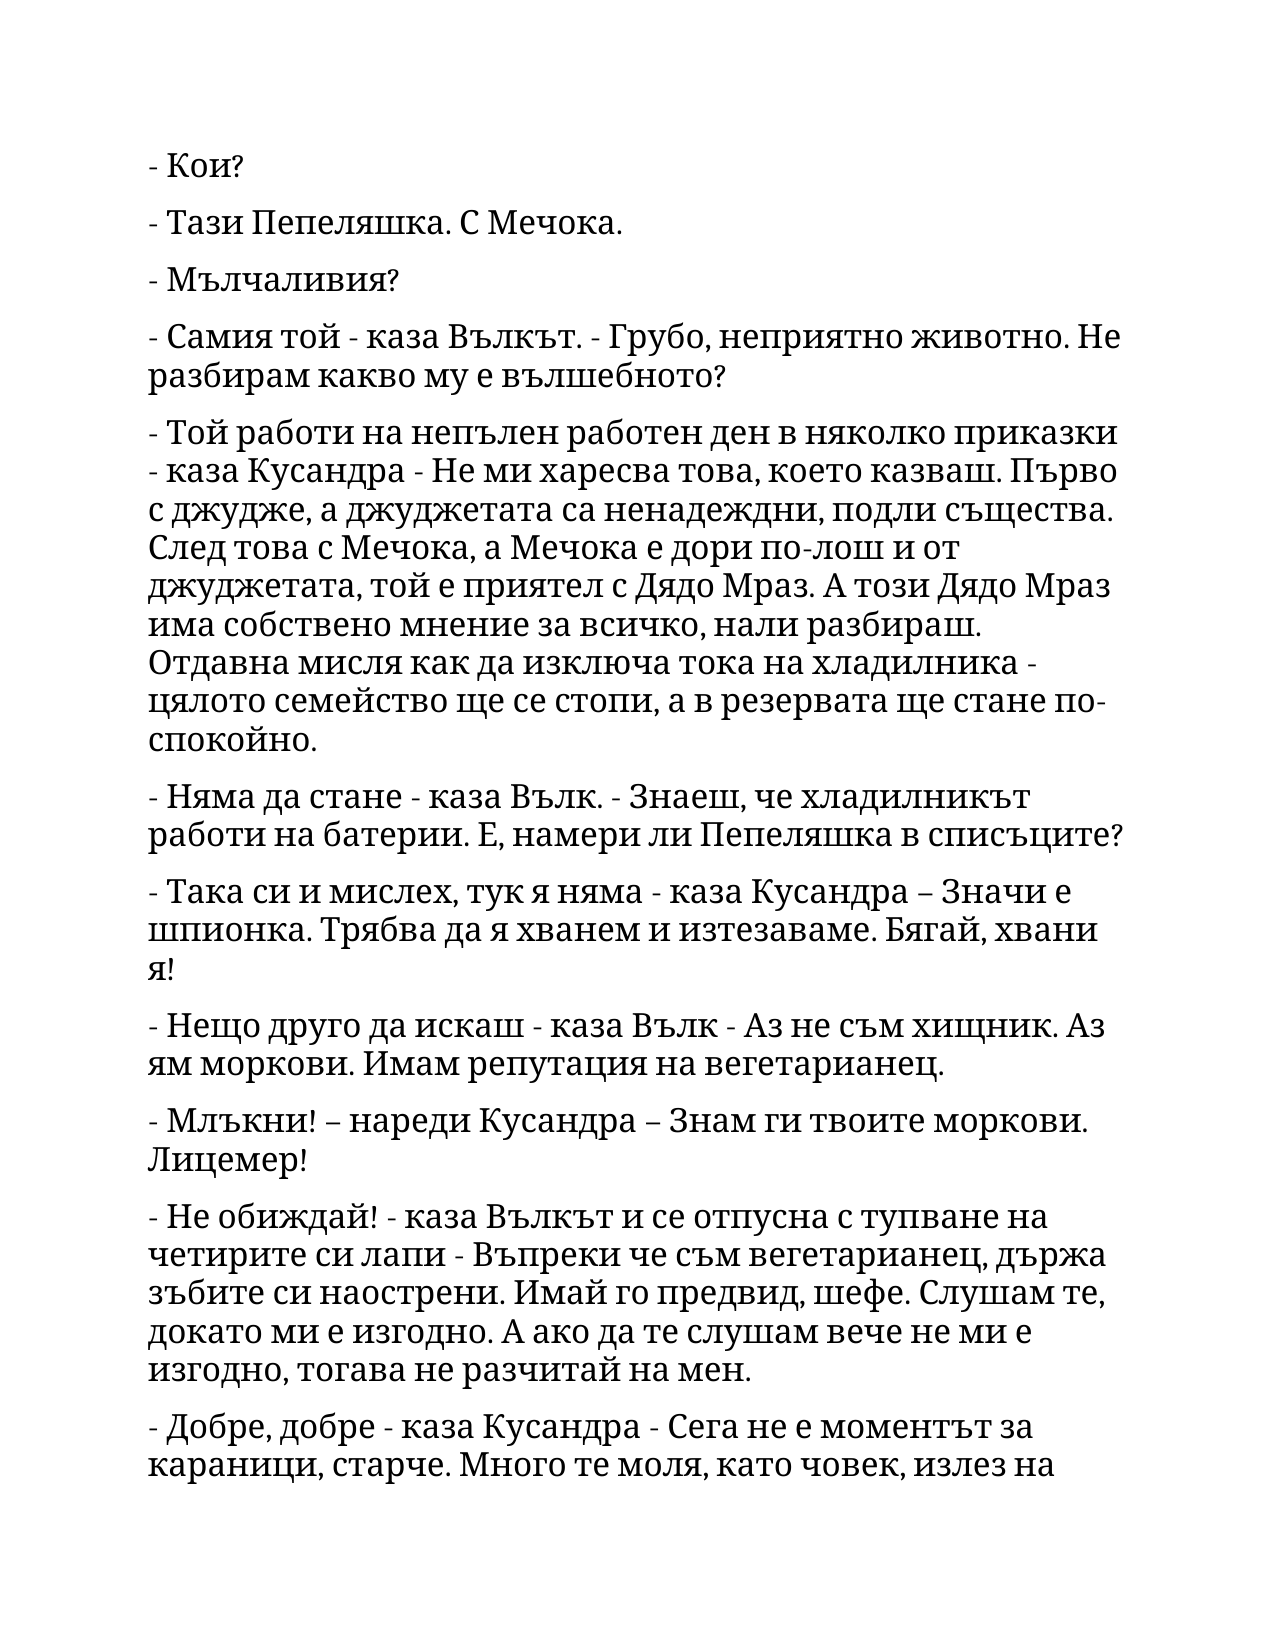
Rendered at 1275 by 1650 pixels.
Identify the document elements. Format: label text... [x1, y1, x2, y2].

text - Млъкни! – нареди Кусандра – Знам ги твоите моркови. Лицемер! [148, 1103, 1127, 1179]
text - Така си и мислех, тук я няма - каза Кусандра – Значи е шпионка. Трябва да я хванем и изтезаваме. Бягай, хвани я! [148, 873, 1127, 988]
text - Няма да стане - каза Вълк. - Знаеш, че хладилникът работи на батерии. Е, намери ли Пепеляшка в списъците? [148, 778, 1127, 855]
text - Тази Пепеляшка. С Мечока. [148, 205, 1127, 243]
text - Кои? [148, 148, 1127, 186]
text - Не обиждай! - каза Вълкът и се отпусна с тупване на четирите си лапи - Въпреки че съм вегетарианец, държа зъбите си наострени. Имай го предвид, шефе. Слушам те, докато ми е изгодно. А ако да те слушам вече не ми е изгодно, тогава не разчитай на мен. [148, 1198, 1127, 1390]
text - Самия той - каза Вълкът. - Грубо, неприятно животно. Не разбирам какво му е вълшебното? [148, 319, 1127, 396]
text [148, 1408, 1127, 1485]
text - Нещо друго да искаш - каза Вълк - Аз не съм хищник. Аз ям моркови. Имам репутация на вегетарианец. [148, 1007, 1127, 1084]
text - Той работи на непълен работен ден в няколко приказки - каза Кусандра - Не ми харесва това, което казваш. Първо с джудже, а джуджетата са ненадеждни, подли същества. След това с Мечока, а Мечока е дори по-лош и от джуджетата, той е приятел с Дядо Мраз. А този Дядо Мраз има собствено мнение за всичко, нали разбираш. Отдавна мисля как да изключа тока на хладилника - цялото семейство ще се стопи, а в резервата ще стане по-спокойно. [148, 414, 1127, 759]
text - Мълчаливия? [148, 262, 1127, 300]
